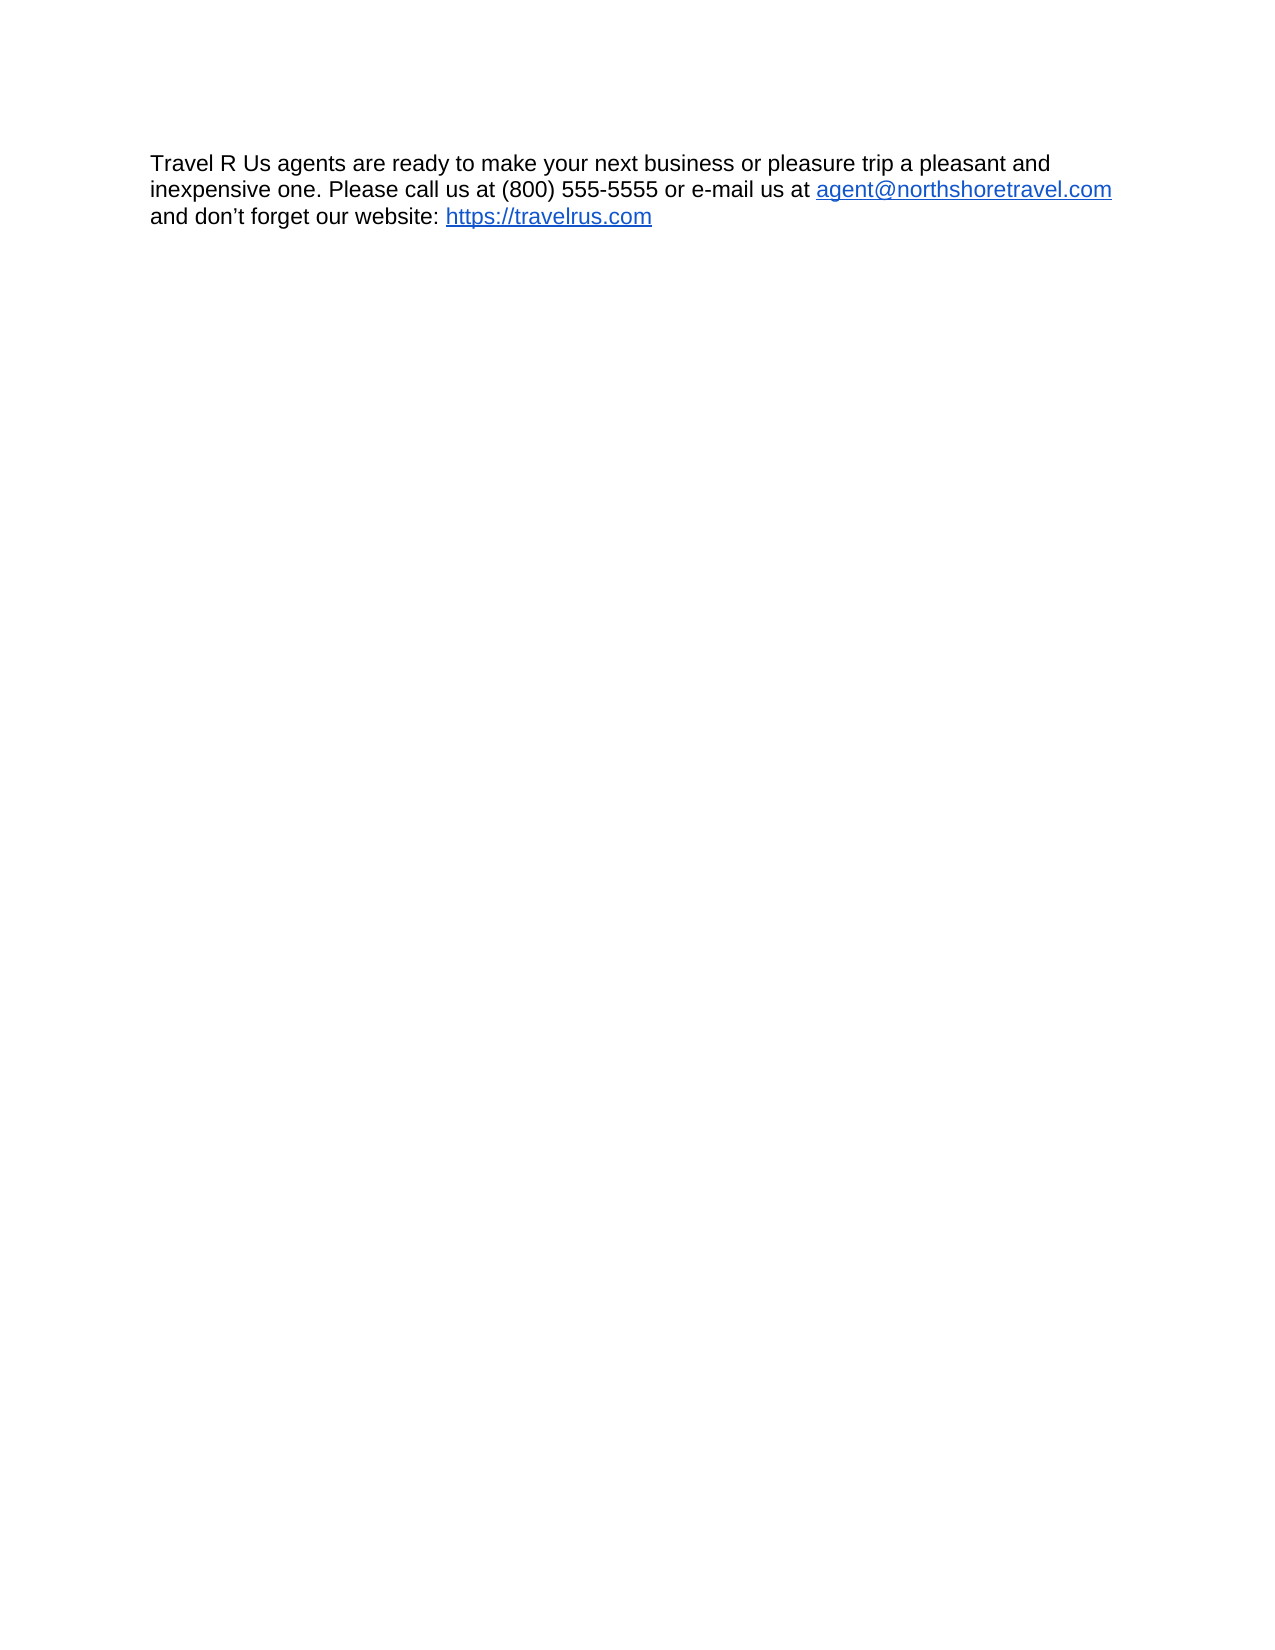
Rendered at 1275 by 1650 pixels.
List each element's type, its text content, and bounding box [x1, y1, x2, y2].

text Travel R Us agents are ready to make your next business or pleasure trip a pleasant and inexpensive one. Please call us at (800) 555-5555 or e-mail us at agent@northshoretravel.com and don’t forget our website: https://travelrus.com [150, 150, 1125, 229]
